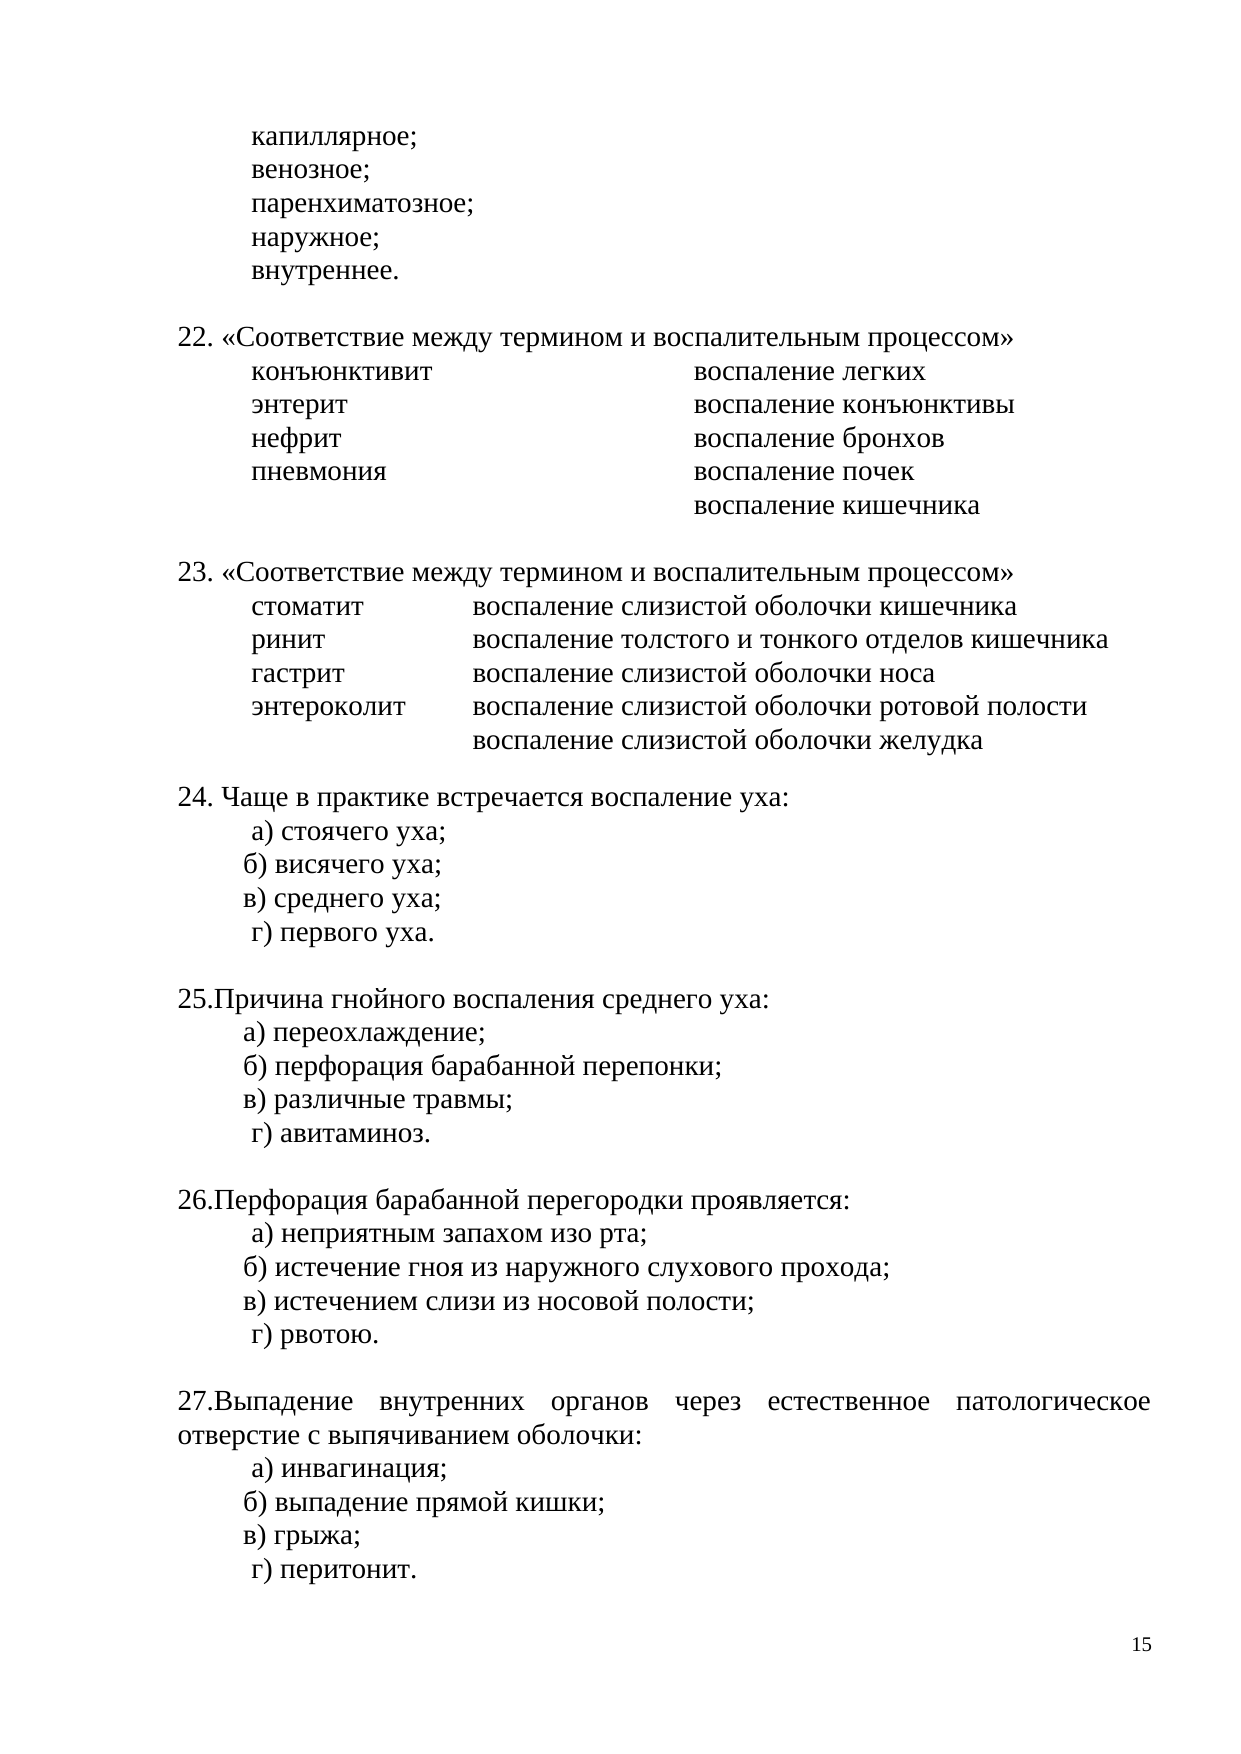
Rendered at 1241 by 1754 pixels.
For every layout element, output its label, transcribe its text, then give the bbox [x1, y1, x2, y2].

text в) различные травмы; [177, 1081, 1152, 1115]
text 24. Чаще в практике встречается воспаление уха: [177, 779, 1152, 813]
text г) перитонит. [177, 1551, 1152, 1584]
text а) инвагинация; [177, 1450, 1152, 1484]
text гастрит воспаление слизистой оболочки носа [177, 655, 1152, 688]
text паренхиматозное; [177, 185, 1152, 219]
text 23. «Соответствие между термином и воспалительным процессом» [177, 554, 1152, 588]
text энтероколит воспаление слизистой оболочки ротовой полости [177, 688, 1152, 722]
text воспаление слизистой оболочки желудка [177, 722, 1152, 755]
text в) среднего уха; [177, 880, 1152, 914]
text пневмония воспаление почек [177, 453, 1152, 487]
text 26.Перфорация барабанной перегородки проявляется: [177, 1182, 1152, 1216]
text а) переохлаждение; [177, 1014, 1152, 1048]
text б) истечение гноя из наружного слухового прохода; [177, 1249, 1152, 1283]
text воспаление кишечника [177, 487, 1152, 521]
text в) грыжа; [177, 1517, 1152, 1551]
text г) рвотою. [177, 1316, 1152, 1350]
text ринит воспаление толстого и тонкого отделов кишечника [177, 621, 1152, 655]
text г) первого уха. [177, 914, 1152, 947]
text 25.Причина гнойного воспаления среднего уха: [177, 981, 1152, 1014]
text а) неприятным запахом изо рта; [177, 1216, 1152, 1249]
text внутреннее. [177, 252, 1152, 286]
text б) висячего уха; [177, 847, 1152, 880]
text нефрит воспаление бронхов [177, 420, 1152, 453]
text венозное; [177, 152, 1152, 185]
text г) авитаминоз. [177, 1115, 1152, 1148]
text 27.Выпадение внутренних органов через естественное патологическое отверстие с выпячиванием оболочки: [177, 1383, 1152, 1450]
text конъюнктивит воспаление легких [177, 353, 1152, 386]
text наружное; [177, 219, 1152, 252]
text энтерит воспаление конъюнктивы [177, 386, 1152, 420]
text капиллярное; [177, 118, 1152, 152]
text б) выпадение прямой кишки; [177, 1484, 1152, 1517]
text в) истечением слизи из носовой полости; [177, 1283, 1152, 1316]
text а) стоячего уха; [177, 813, 1152, 847]
text стоматит воспаление слизистой оболочки кишечника [177, 588, 1152, 621]
text 22. «Соответствие между термином и воспалительным процессом» [177, 319, 1152, 353]
text б) перфорация барабанной перепонки; [177, 1048, 1152, 1081]
